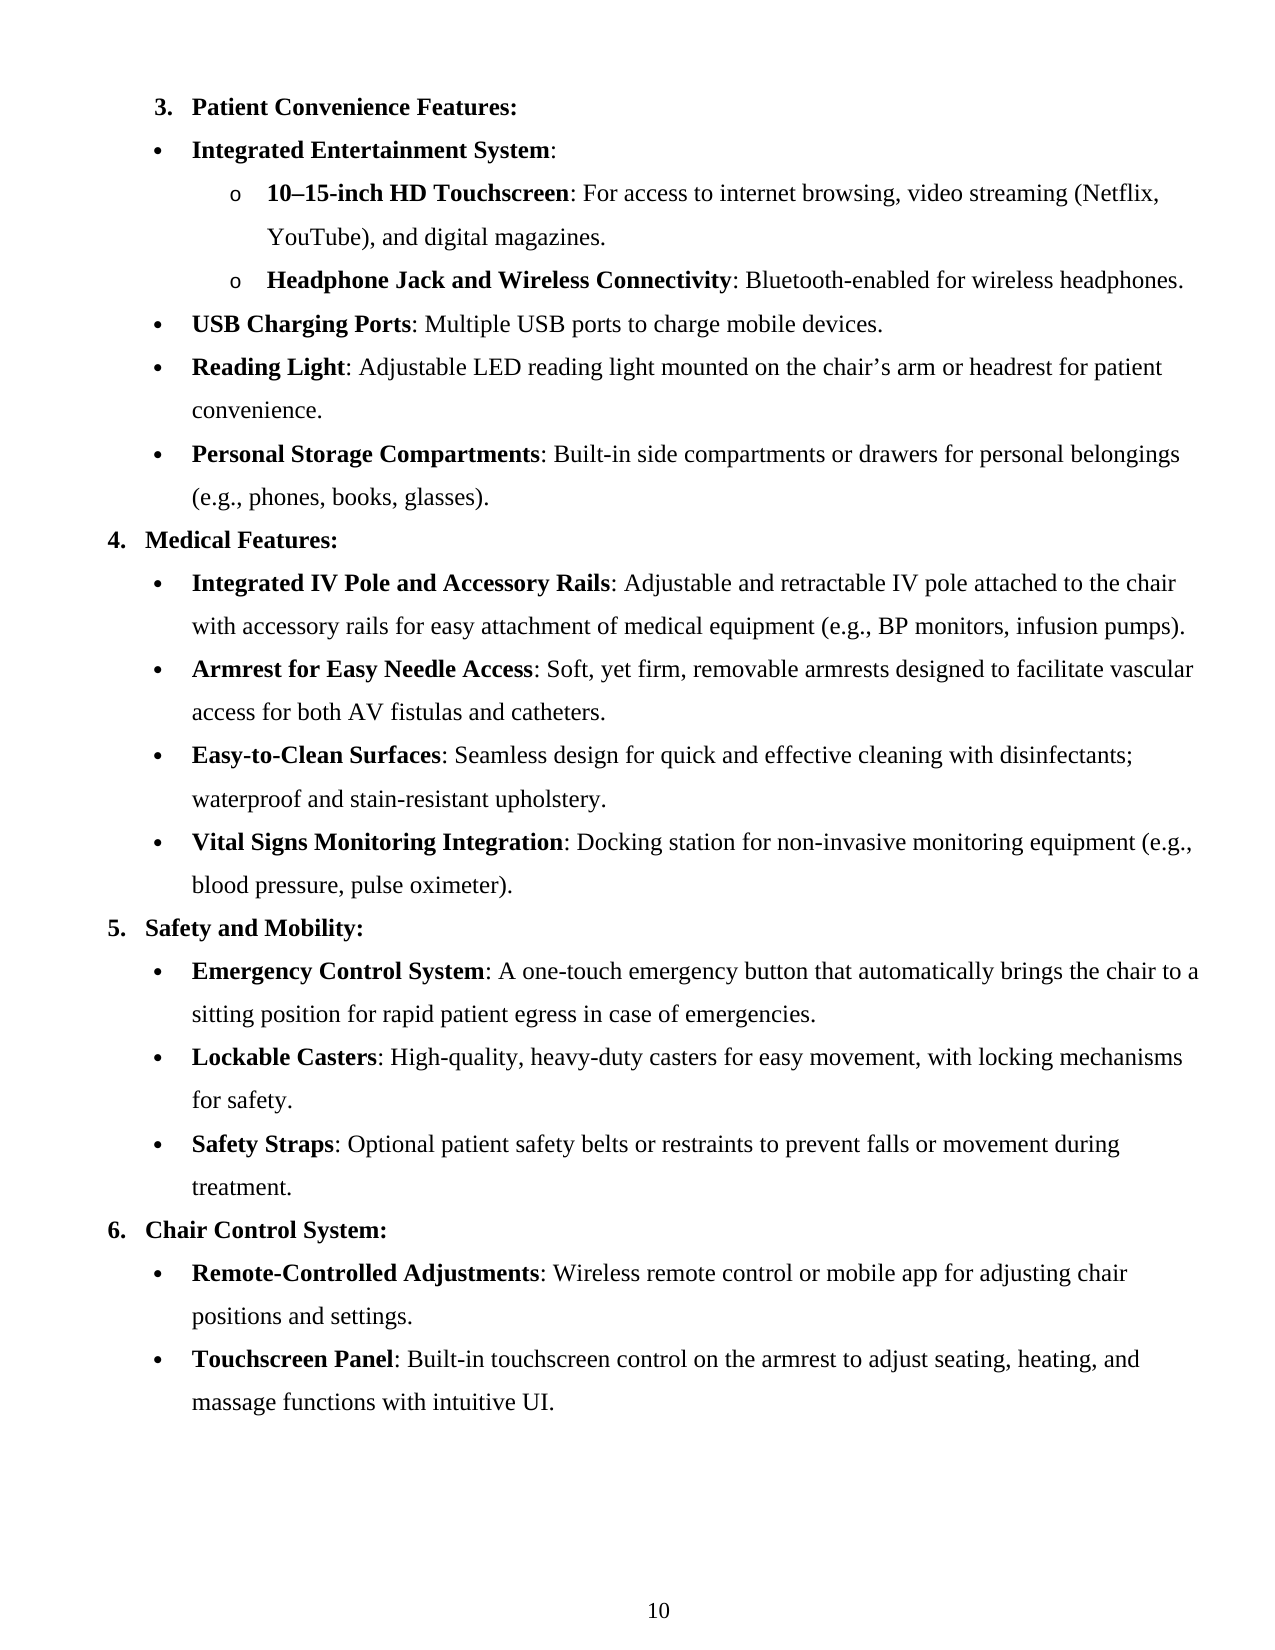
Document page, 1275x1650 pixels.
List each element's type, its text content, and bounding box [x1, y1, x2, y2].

list Personal Storage Compartments: Built-in side compartments or drawers for personal belongings (e.g., phones, books, glasses). [154, 439, 1200, 511]
list Vital Signs Monitoring Integration: Docking station for non-invasive monitoring equipment (e.g., blood pressure, pulse oximeter). [154, 827, 1200, 899]
list USB Charging Ports: Multiple USB ports to charge mobile devices. [154, 309, 1200, 338]
subtitle Safety and Mobility: [107, 913, 1200, 942]
list Integrated Entertainment System: [154, 135, 1200, 163]
list Reading Light: Adjustable LED reading light mounted on the chair’s arm or headrest for patient convenience. [154, 352, 1200, 424]
list Remote-Controlled Adjustments: Wireless remote control or mobile app for adjusting chair positions and settings. [154, 1258, 1200, 1330]
list Emergency Control System: A one-touch emergency button that automatically brings the chair to a sitting position for rapid patient egress in case of emergencies. [154, 956, 1200, 1028]
list Safety Straps: Optional patient safety belts or restraints to prevent falls or movement during treatment. [154, 1129, 1200, 1201]
subtitle Patient Convenience Features: [154, 92, 1200, 120]
list Headphone Jack and Wireless Connectivity: Bluetooth-enabled for wireless headphones. [229, 265, 1200, 294]
list 10–15-inch HD Touchscreen: For access to internet browsing, video streaming (Netflix, YouTube), and digital magazines. [229, 178, 1200, 251]
list Touchscreen Panel: Built-in touchscreen control on the armrest to adjust seating, heating, and massage functions with intuitive UI. [154, 1344, 1200, 1416]
subtitle Chair Control System: [107, 1215, 1200, 1244]
list Integrated IV Pole and Accessory Rails: Adjustable and retractable IV pole attached to the chair with accessory rails for easy attachment of medical equipment (e.g., BP monitors, infusion pumps). [154, 568, 1200, 640]
list Easy-to-Clean Surfaces: Seamless design for quick and effective cleaning with disinfectants; waterproof and stain-resistant upholstery. [154, 741, 1200, 812]
list Armrest for Easy Needle Access: Soft, yet firm, removable armrests designed to facilitate vascular access for both AV fistulas and catheters. [154, 654, 1200, 726]
subtitle Medical Features: [107, 525, 1200, 554]
list Lockable Casters: High-quality, heavy-duty casters for easy movement, with locking mechanisms for safety. [154, 1042, 1200, 1114]
